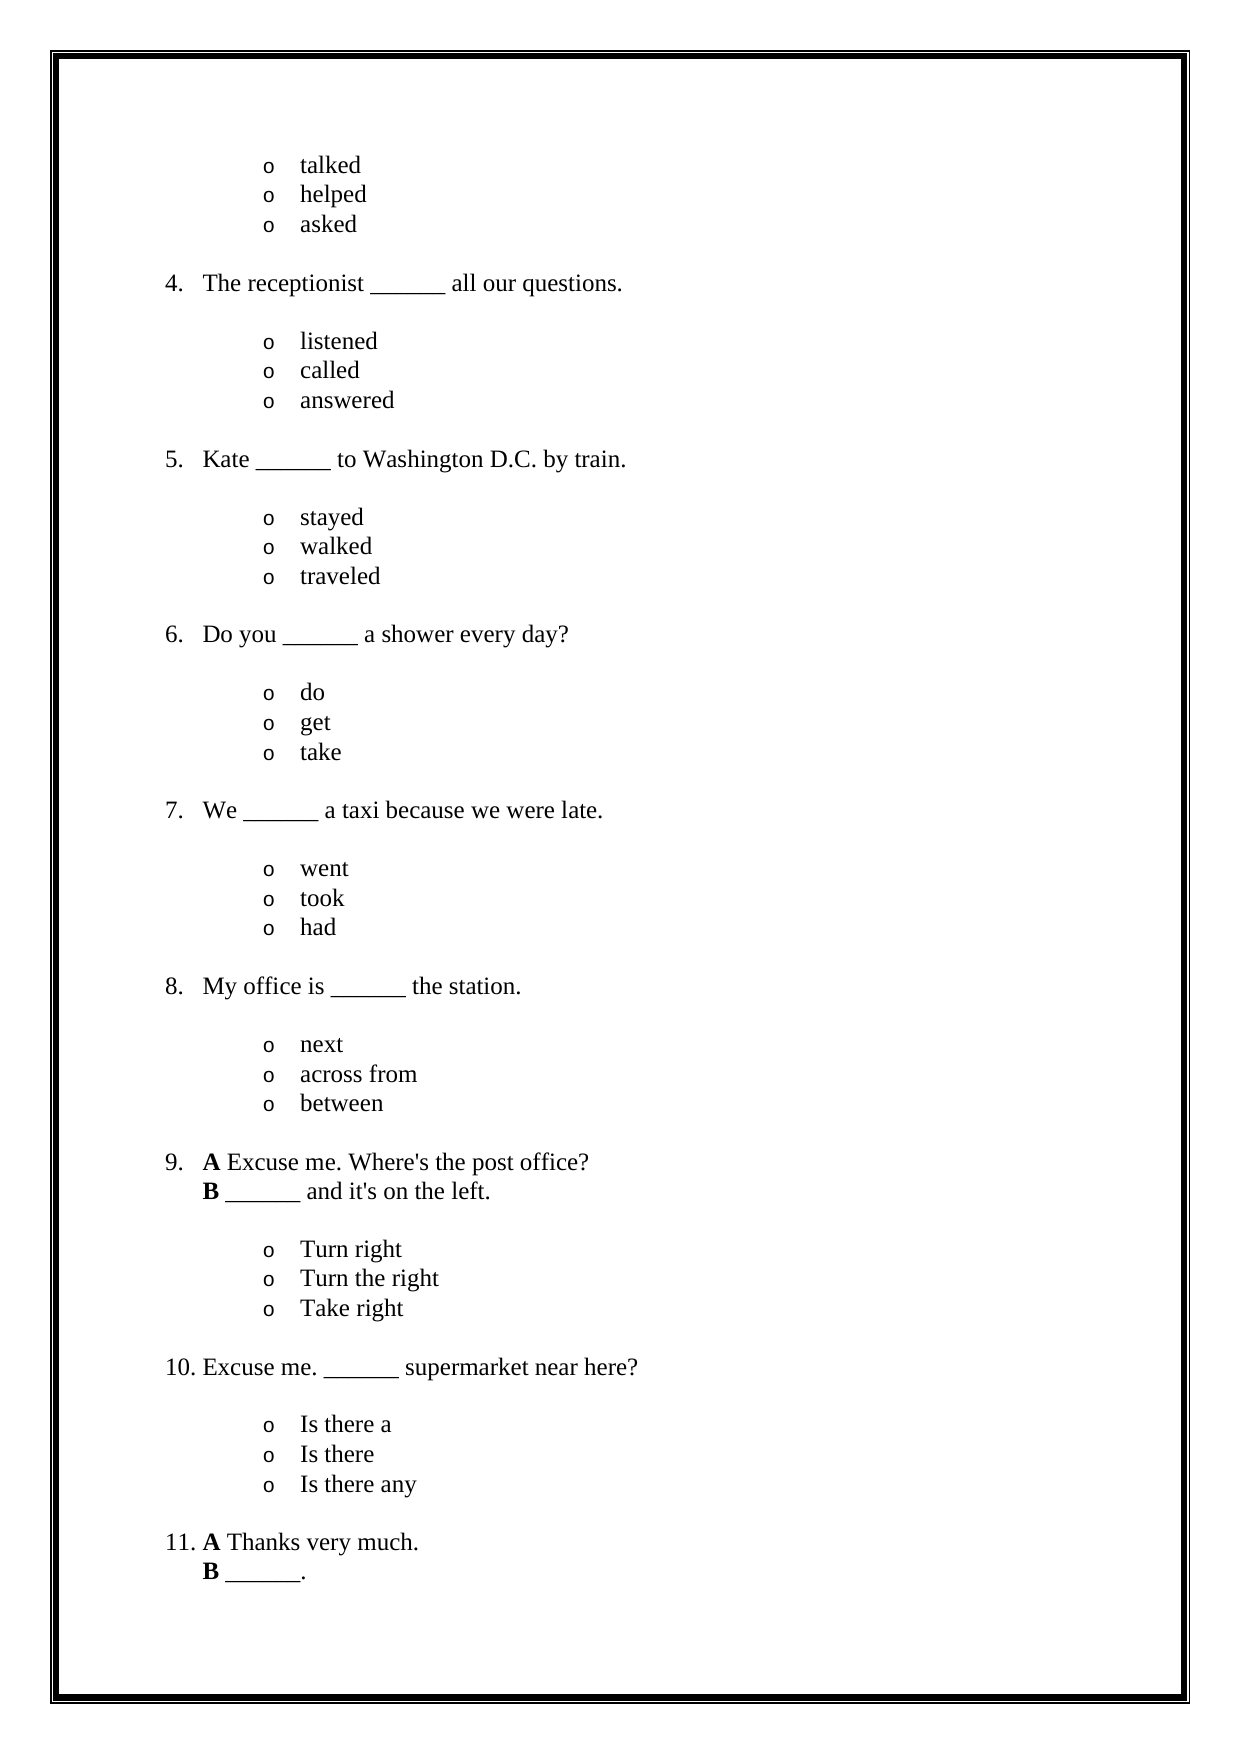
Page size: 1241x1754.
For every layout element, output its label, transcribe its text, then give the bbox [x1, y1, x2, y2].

list had [262, 912, 1090, 942]
list Is there any [262, 1469, 1090, 1498]
list Do you ______ a shower every day? [165, 619, 1090, 648]
list do [262, 677, 1090, 707]
list went [262, 853, 1090, 883]
list answered [262, 385, 1090, 414]
list walked [262, 531, 1090, 561]
list We ______ a taxi because we were late. [165, 795, 1090, 824]
list helped [262, 179, 1090, 209]
list talked [262, 150, 1090, 179]
list My office is ______ the station. [165, 971, 1090, 1000]
list Take right [262, 1293, 1090, 1322]
list asked [262, 209, 1090, 239]
list called [262, 355, 1090, 385]
list listened [262, 326, 1090, 355]
list Excuse me. ______ supermarket near here? [165, 1352, 1090, 1380]
list across from [262, 1059, 1090, 1088]
list Is there a [262, 1409, 1090, 1439]
list The receptionist ______ all our questions. [165, 268, 1090, 297]
list took [262, 883, 1090, 912]
list between [262, 1088, 1090, 1118]
list get [262, 707, 1090, 737]
list Is there [262, 1439, 1090, 1469]
list A Thanks very much. B ______. [165, 1527, 1090, 1585]
list take [262, 737, 1090, 766]
list Kate ______ to Washington D.C. by train. [165, 444, 1090, 472]
list next [262, 1029, 1090, 1059]
list traveled [262, 561, 1090, 590]
list Turn the right [262, 1263, 1090, 1293]
list A Excuse me. Where's the post office? B ______ and it's on the left. [165, 1147, 1090, 1204]
list stayed [262, 502, 1090, 531]
list Turn right [262, 1234, 1090, 1263]
